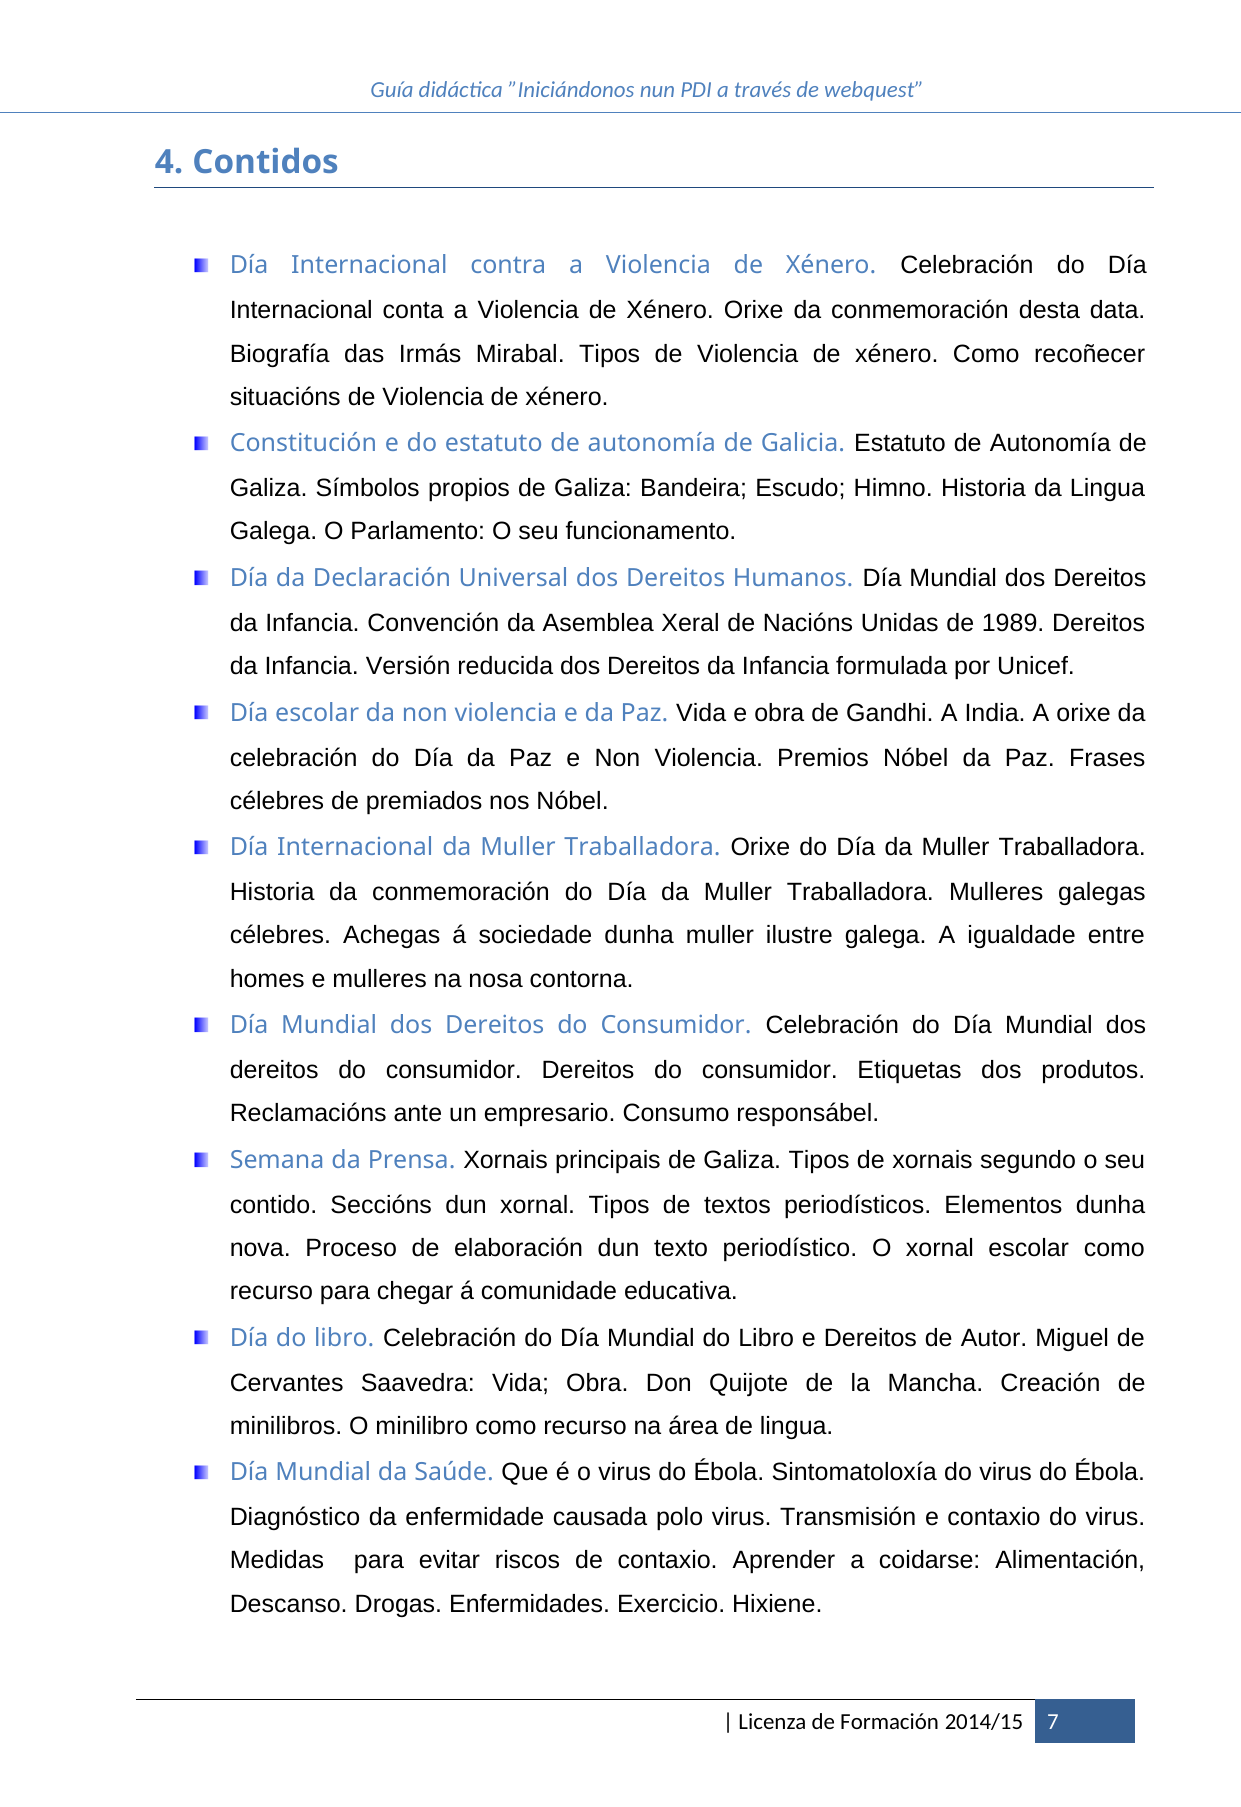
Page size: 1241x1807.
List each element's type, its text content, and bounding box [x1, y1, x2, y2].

list Día Internacional contra a Violencia de Xénero. Celebración do Día Internacional conta a Violencia de Xénero. Orixe da conmemoración desta data. Biografía das Irmás Mirabal. Tipos de Violencia de xénero. Como recoñecer situacións de Violencia de xénero. [192, 247, 1147, 410]
picture [193, 839, 210, 856]
text Contidos [154, 138, 1147, 183]
list Día Mundial dos Dereitos do Consumidor. Celebración do Día Mundial dos dereitos do consumidor. Dereitos do consumidor. Etiquetas dos produtos. Reclamacións ante un empresario. Consumo responsábel. [192, 1007, 1147, 1127]
picture [193, 1464, 210, 1481]
picture [193, 1016, 210, 1034]
picture [193, 435, 210, 452]
list Día da Declaración Universal dos Dereitos Humanos. Día Mundial dos Dereitos da Infancia. Convención da Asemblea Xeral de Nacións Unidas de 1989. Dereitos da Infancia. Versión reducida dos Dereitos da Infancia formulada por Unicef. [192, 559, 1147, 680]
list Día escolar da non violencia e da Paz. Vida e obra de Gandhi. A India. A orixe da celebración do Día da Paz e Non Violencia. Premios Nóbel da Paz. Frases célebres de premiados nos Nóbel. [192, 694, 1147, 814]
picture [193, 1151, 210, 1169]
list Día Internacional da Muller Traballadora. Orixe do Día da Muller Traballadora. Historia da conmemoración do Día da Muller Traballadora. Mulleres galegas célebres. Achegas á sociedade dunha muller ilustre galega. A igualdade entre homes e mulleres na nosa contorna. [192, 829, 1147, 992]
picture [193, 257, 210, 274]
list Constitución e do estatuto de autonomía de Galicia. Estatuto de Autonomía de Galiza. Símbolos propios de Galiza: Bandeira; Escudo; Himno. Historia da Lingua Galega. O Parlamento: O seu funcionamento. [192, 425, 1147, 545]
picture [193, 569, 210, 587]
list Semana da Prensa. Xornais principais de Galiza. Tipos de xornais segundo o seu contido. Seccións dun xornal. Tipos de textos periodísticos. Elementos dunha nova. Proceso de elaboración dun texto periodístico. O xornal escolar como recurso para chegar á comunidade educativa. [192, 1141, 1147, 1305]
picture [193, 1329, 210, 1346]
list Día Mundial da Saúde. Que é o virus do Ébola. Sintomatoloxía do virus do Ébola. Diagnóstico da enfermidade causada polo virus. Transmisión e contaxio do virus. Medidas para evitar riscos de contaxio. Aprender a coidarse: Alimentación, Descanso. Drogas. Enfermidades. Exercicio. Hixiene. [192, 1454, 1147, 1617]
list Día do libro. Celebración do Día Mundial do Libro e Dereitos de Autor. Miguel de Cervantes Saavedra: Vida; Obra. Don Quijote de la Mancha. Creación de minilibros. O minilibro como recurso na área de lingua. [192, 1319, 1147, 1439]
picture [193, 704, 210, 721]
